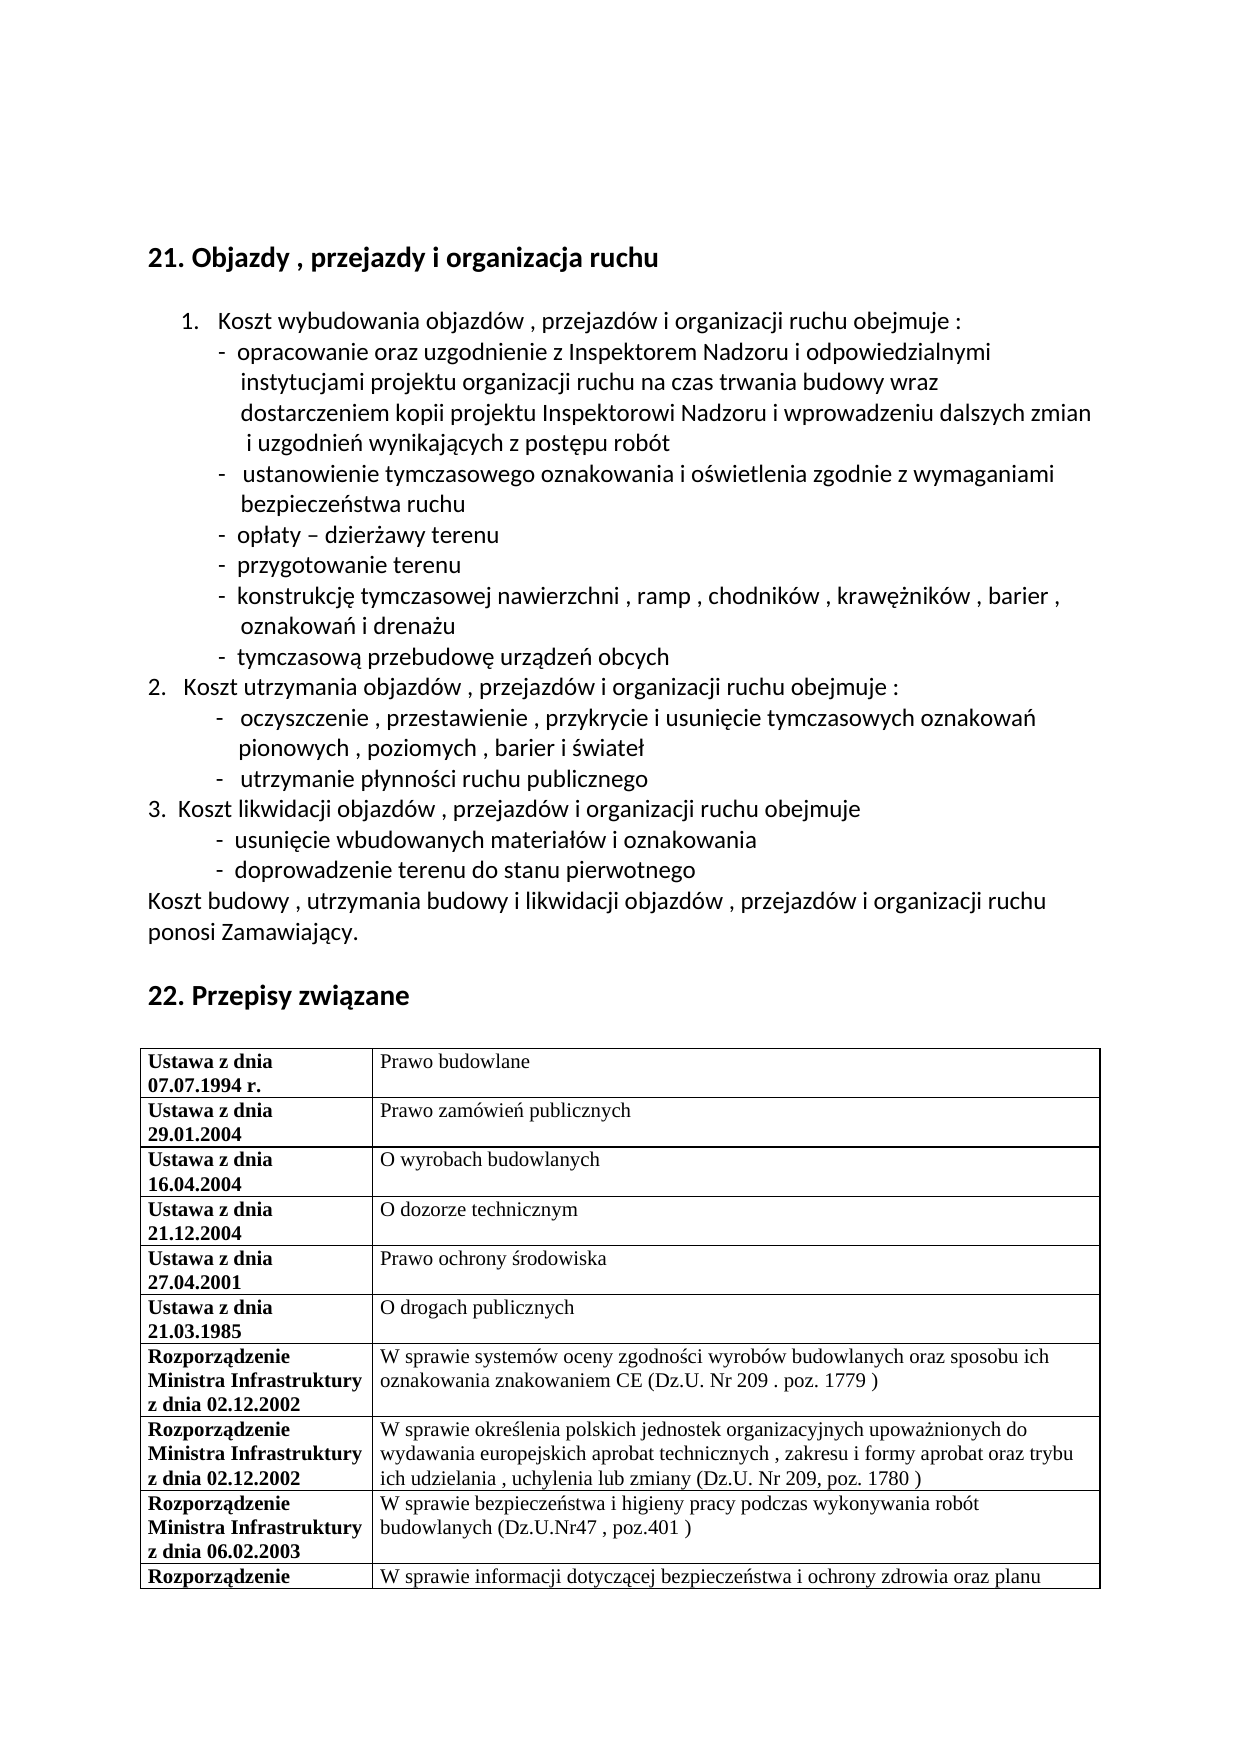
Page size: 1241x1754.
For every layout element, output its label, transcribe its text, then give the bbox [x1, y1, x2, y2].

table_cell Ustawa z dnia 16.04.2004 [141, 1148, 372, 1196]
table_header Ustawa z dnia 07.07.1994 r. [141, 1049, 372, 1097]
text 21. Objazdy , przejazdy i organizacja ruchu [148, 239, 1093, 275]
table_cell Ustawa z dnia 21.03.1985 [141, 1295, 372, 1343]
text - tymczasową przebudowę urządzeń obcych [218, 641, 1093, 672]
text 22. Przepisy związane [148, 977, 1093, 1012]
text instytucjami projektu organizacji ruchu na czas trwania budowy wraz [218, 366, 1093, 397]
text - utrzymanie płynności ruchu publicznego [148, 763, 1093, 794]
table_cell Rozporządzenie Ministra Infrastruktury z dnia 06.02.2003 [141, 1491, 372, 1563]
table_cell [373, 1564, 1099, 1588]
table_cell W sprawie systemów oceny zgodności wyrobów budowlanych oraz sposobu ich oznakowania znakowaniem CE (Dz.U. Nr 209 . poz. 1779 ) [373, 1344, 1099, 1416]
text - przygotowanie terenu [218, 549, 1093, 580]
text - opłaty – dzierżawy terenu [218, 519, 1093, 549]
text - konstrukcję tymczasowej nawierzchni , ramp , chodników , krawężników , barier , [218, 580, 1093, 611]
text i uzgodnień wynikających z postępu robót [218, 427, 1093, 458]
table_cell W sprawie bezpieczeństwa i higieny pracy podczas wykonywania robót budowlanych (Dz.U.Nr47 , poz.401 ) [373, 1491, 1099, 1563]
table_cell Ustawa z dnia 27.04.2001 [141, 1246, 372, 1294]
table_cell Ustawa z dnia 29.01.2004 [141, 1098, 372, 1146]
table_cell Prawo zamówień publicznych [373, 1098, 1099, 1146]
text bezpieczeństwa ruchu [218, 488, 1093, 519]
text - oczyszczenie , przestawienie , przykrycie i usunięcie tymczasowych oznakowań [148, 702, 1093, 733]
text oznakowań i drenażu [218, 611, 1093, 641]
text - doprowadzenie terenu do stanu pierwotnego [148, 855, 1093, 885]
table_cell O dozorze technicznym [373, 1197, 1099, 1245]
table_cell O wyrobach budowlanych [373, 1148, 1099, 1196]
text pionowych , poziomych , barier i świateł [148, 733, 1093, 763]
table_cell Ustawa z dnia 21.12.2004 [141, 1197, 372, 1245]
list Koszt wybudowania objazdów , przejazdów i organizacji ruchu obejmuje : [180, 305, 1093, 336]
text Koszt budowy , utrzymania budowy i likwidacji objazdów , przejazdów i organizacji ruchu ponosi Zamawiający. [148, 885, 1093, 946]
table_cell Rozporządzenie Ministra Infrastruktury z dnia 02.12.2002 [141, 1344, 372, 1416]
text dostarczeniem kopii projektu Inspektorowi Nadzoru i wprowadzeniu dalszych zmian [218, 397, 1093, 427]
text 2. Koszt utrzymania objazdów , przejazdów i organizacji ruchu obejmuje : [148, 672, 1093, 702]
table_cell O drogach publicznych [373, 1295, 1099, 1343]
table_header Prawo budowlane [373, 1049, 1099, 1097]
table_cell W sprawie określenia polskich jednostek organizacyjnych upoważnionych do wydawania europejskich aprobat technicznych , zakresu i formy aprobat oraz trybu ich udzielania , uchylenia lub zmiany (Dz.U. Nr 209, poz. 1780 ) [373, 1417, 1099, 1489]
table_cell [141, 1564, 372, 1588]
text - opracowanie oraz uzgodnienie z Inspektorem Nadzoru i odpowiedzialnymi [218, 336, 1093, 366]
text - usunięcie wbudowanych materiałów i oznakowania [148, 824, 1093, 855]
text 3. Koszt likwidacji objazdów , przejazdów i organizacji ruchu obejmuje [148, 794, 1093, 824]
table_cell Rozporządzenie Ministra Infrastruktury z dnia 02.12.2002 [141, 1417, 372, 1489]
text - ustanowienie tymczasowego oznakowania i oświetlenia zgodnie z wymaganiami [218, 458, 1093, 488]
table_cell Prawo ochrony środowiska [373, 1246, 1099, 1294]
